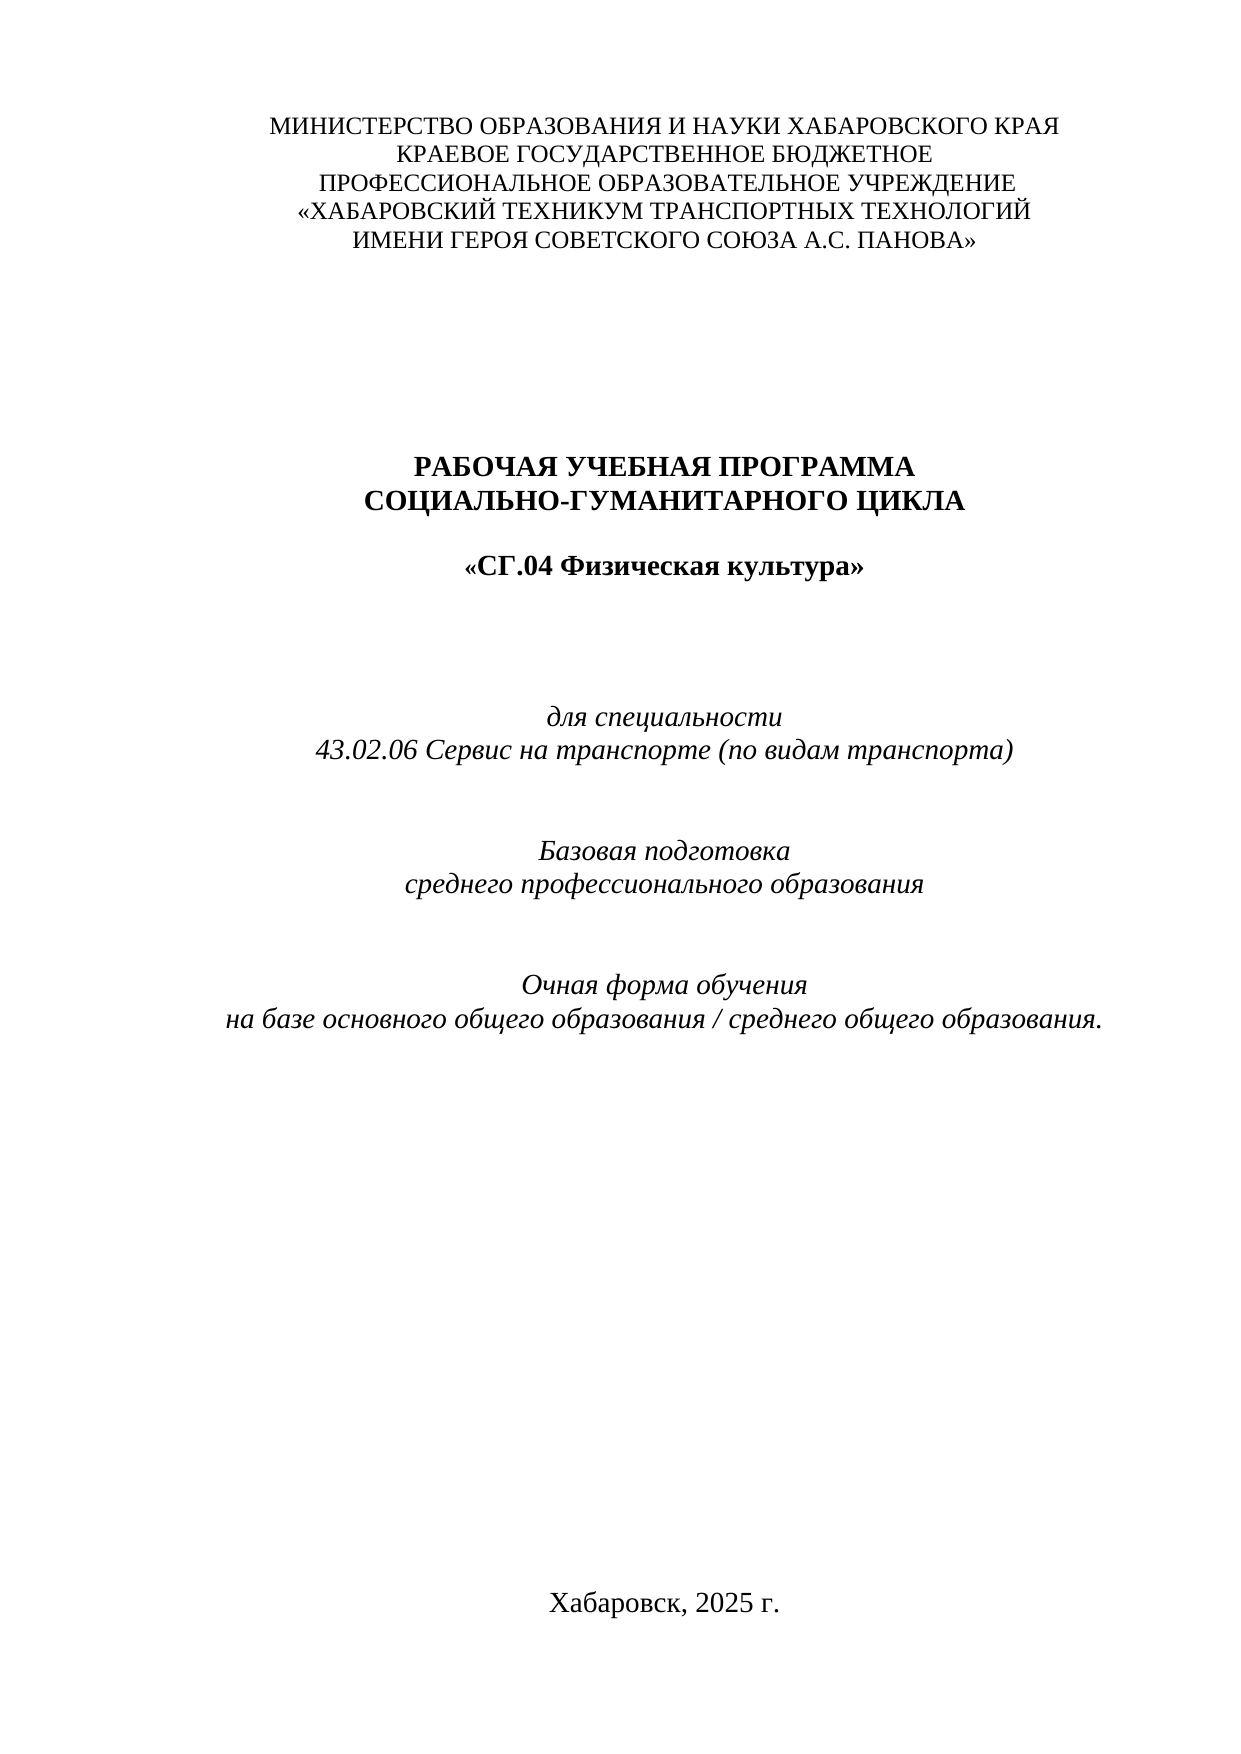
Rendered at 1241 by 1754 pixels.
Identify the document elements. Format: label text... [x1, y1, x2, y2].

text Хабаровск, 2025 г. [177, 1585, 1152, 1619]
text Социально-гуманитарного ЦИКЛА [177, 483, 1152, 517]
text Очная форма обучения [177, 967, 1152, 1001]
text РАБОЧАЯ УЧЕБНАЯ ПРОГРАММА [177, 449, 1152, 483]
text ПРОФЕССИОНАЛЬНОЕ ОБРАЗОВАТЕЛЬНОЕ УЧРЕЖДЕНИЕ [177, 168, 1152, 196]
text «ХАБАРОВСКИЙ ТЕХНИКУМ ТРАНСПОРТНЫХ ТЕХНОЛОГИЙ [177, 196, 1152, 225]
text «СГ.04 Физическая культура» [177, 548, 1152, 581]
text ИМЕНИ ГЕРОЯ СОВЕТСКОГО СОЮЗА А.С. ПАНОВА» [177, 225, 1152, 254]
text для специальности [177, 699, 1152, 732]
text МИНИСТЕРСТВО ОБРАЗОВАНИЯ И НАУКИ ХАБАРОВСКОГО КРАЯ [177, 118, 1152, 139]
text 43.02.06 Сервис на транспорте (по видам транспорта) [177, 732, 1152, 766]
text на базе основного общего образования / среднего общего образования. [177, 1001, 1152, 1034]
text КРАЕВОЕ ГОСУДАРСТВЕННОЕ БЮДЖЕТНОЕ [177, 139, 1152, 168]
text Базовая подготовка [177, 833, 1152, 867]
text среднего профессионального образования [177, 867, 1152, 900]
